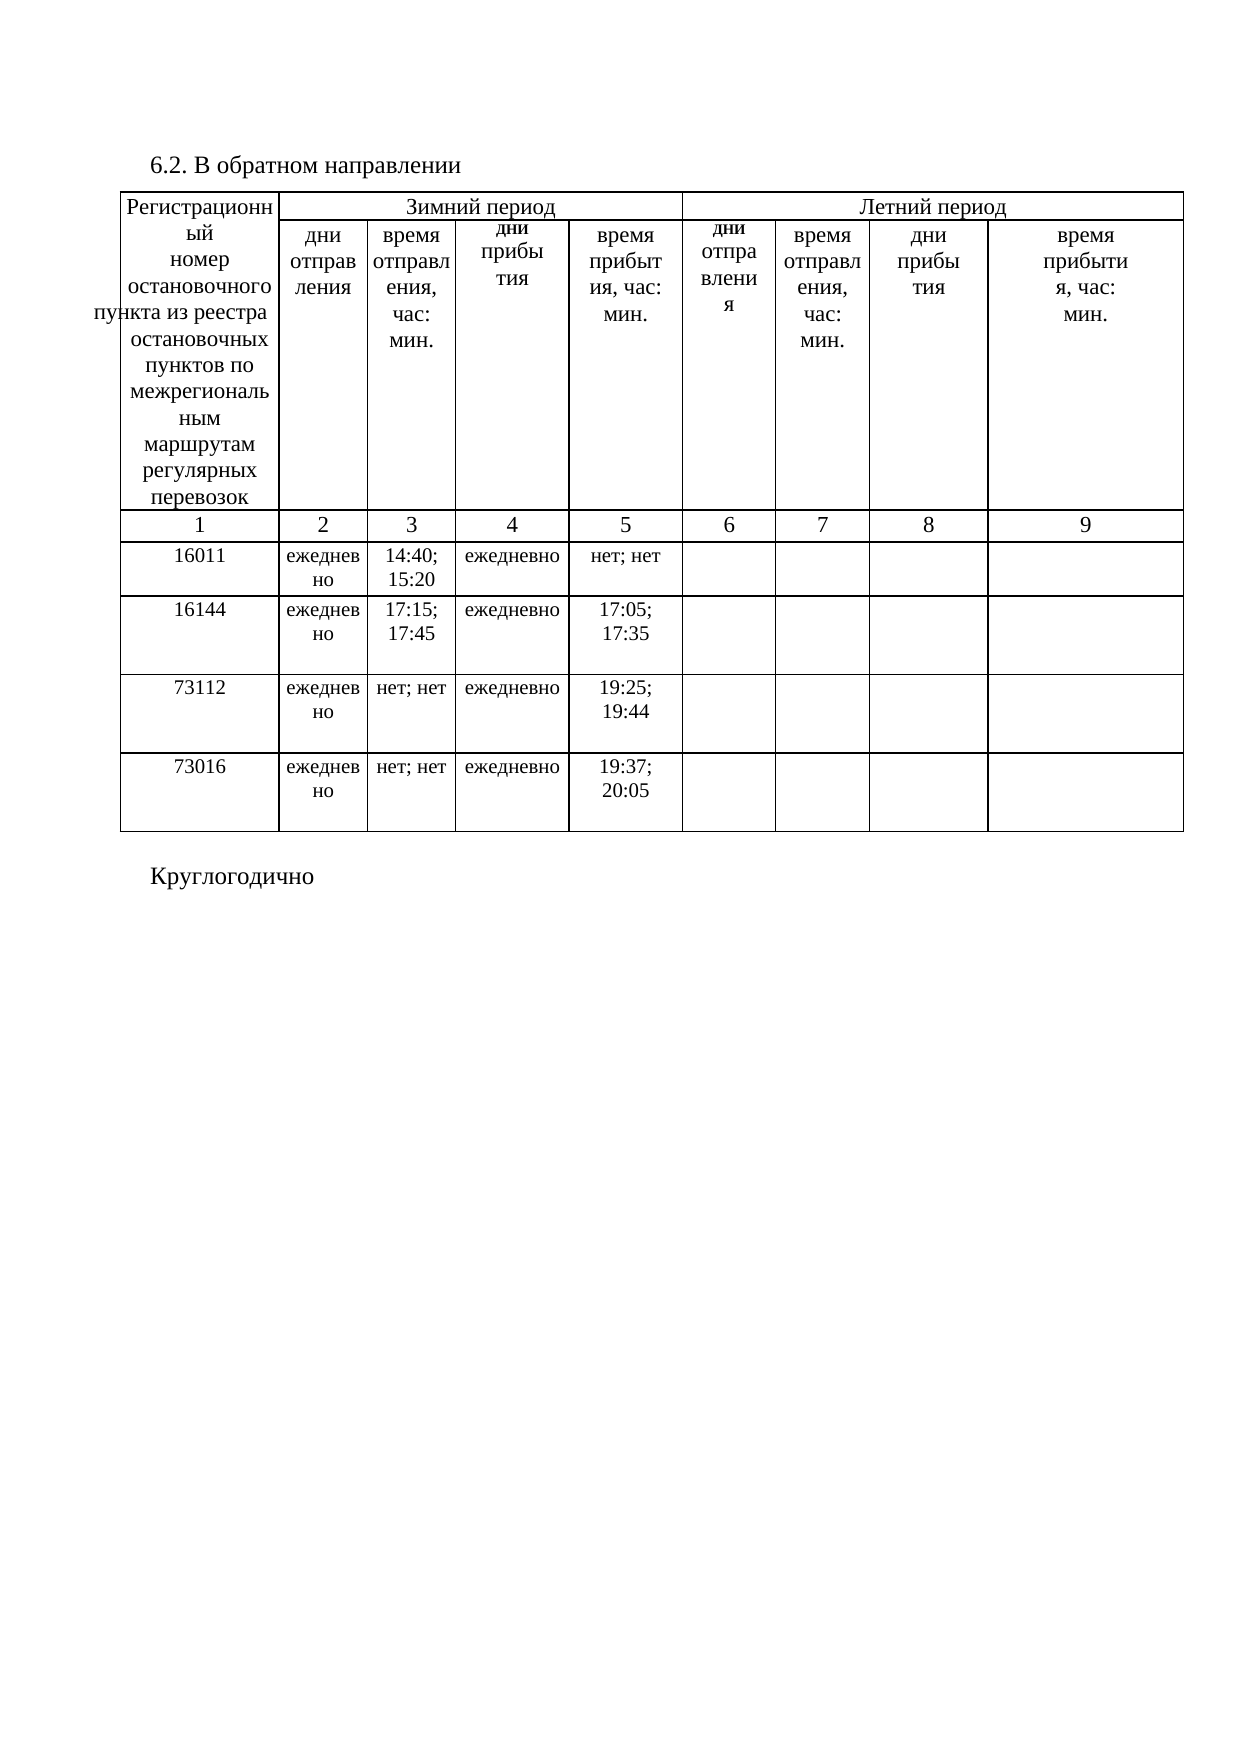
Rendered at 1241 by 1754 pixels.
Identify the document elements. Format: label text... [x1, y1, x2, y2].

table_cell ежедневно [280, 597, 367, 674]
table_cell дни отправ ления [280, 221, 367, 509]
table_cell [870, 543, 987, 595]
table_cell 16011 [121, 543, 278, 595]
table_cell 1 [121, 511, 278, 541]
table_cell ежедневно [456, 754, 568, 831]
table_cell [776, 543, 869, 595]
table_cell время прибыт ия, час: мин. [570, 221, 682, 509]
table_cell 9 [989, 511, 1183, 541]
table_cell нет; нет [368, 754, 455, 831]
table_cell время прибыти я, час: мин. [989, 221, 1183, 509]
table_header Летний период [683, 193, 1183, 219]
table_cell ДНИ отпра влени я [683, 221, 775, 509]
table_cell 4 [456, 511, 568, 541]
table_cell ежедневно [456, 675, 568, 752]
table_cell 73016 [121, 754, 278, 831]
table_cell [989, 754, 1183, 831]
table_cell [683, 543, 775, 595]
table_cell 5 [570, 511, 682, 541]
table_cell 6 [683, 511, 775, 541]
table_cell ДНИ прибы тия [456, 221, 568, 509]
table_cell [989, 675, 1183, 752]
table_cell 73112 [121, 675, 278, 752]
table_cell [683, 597, 775, 674]
text Круглогодично [150, 861, 1090, 890]
text 6.2. В обратном направлении [150, 150, 1090, 179]
table_cell 16144 [121, 597, 278, 674]
table_cell 17:05; 17:35 [570, 597, 682, 674]
table_cell 3 [368, 511, 455, 541]
table_cell 7 [776, 511, 869, 541]
table_cell ежедневно [280, 754, 367, 831]
table_cell 8 [870, 511, 987, 541]
table_cell [870, 754, 987, 831]
table_cell нет; нет [368, 675, 455, 752]
table_header Зимний период [280, 193, 682, 219]
table_cell время отправл ения, час: мин. [368, 221, 455, 509]
table_cell [989, 597, 1183, 674]
table_cell ежедневно [456, 597, 568, 674]
table_cell ежедневно [280, 675, 367, 752]
table_cell 2 [280, 511, 367, 541]
table_cell 14:40; 15:20 [368, 543, 455, 595]
table_cell [776, 754, 869, 831]
table_cell [989, 543, 1183, 595]
table_cell время отправл ения, час: мин. [776, 221, 869, 509]
table_header Регистрационный номер остановочного пункта из реестра остановочных пунктов по межрегиональным маршрутам регулярных перевозок [121, 193, 278, 509]
table_cell [683, 675, 775, 752]
table_cell 19:37; 20:05 [570, 754, 682, 831]
table_cell ежедневно [280, 543, 367, 595]
table_cell [776, 597, 869, 674]
table_cell 17:15; 17:45 [368, 597, 455, 674]
table_cell ежедневно [456, 543, 568, 595]
table_cell 19:25; 19:44 [570, 675, 682, 752]
table_cell [870, 675, 987, 752]
table_cell [870, 597, 987, 674]
table_cell [776, 675, 869, 752]
table_cell [683, 754, 775, 831]
table_cell нет; нет [570, 543, 682, 595]
table_cell дни прибы тия [870, 221, 987, 509]
